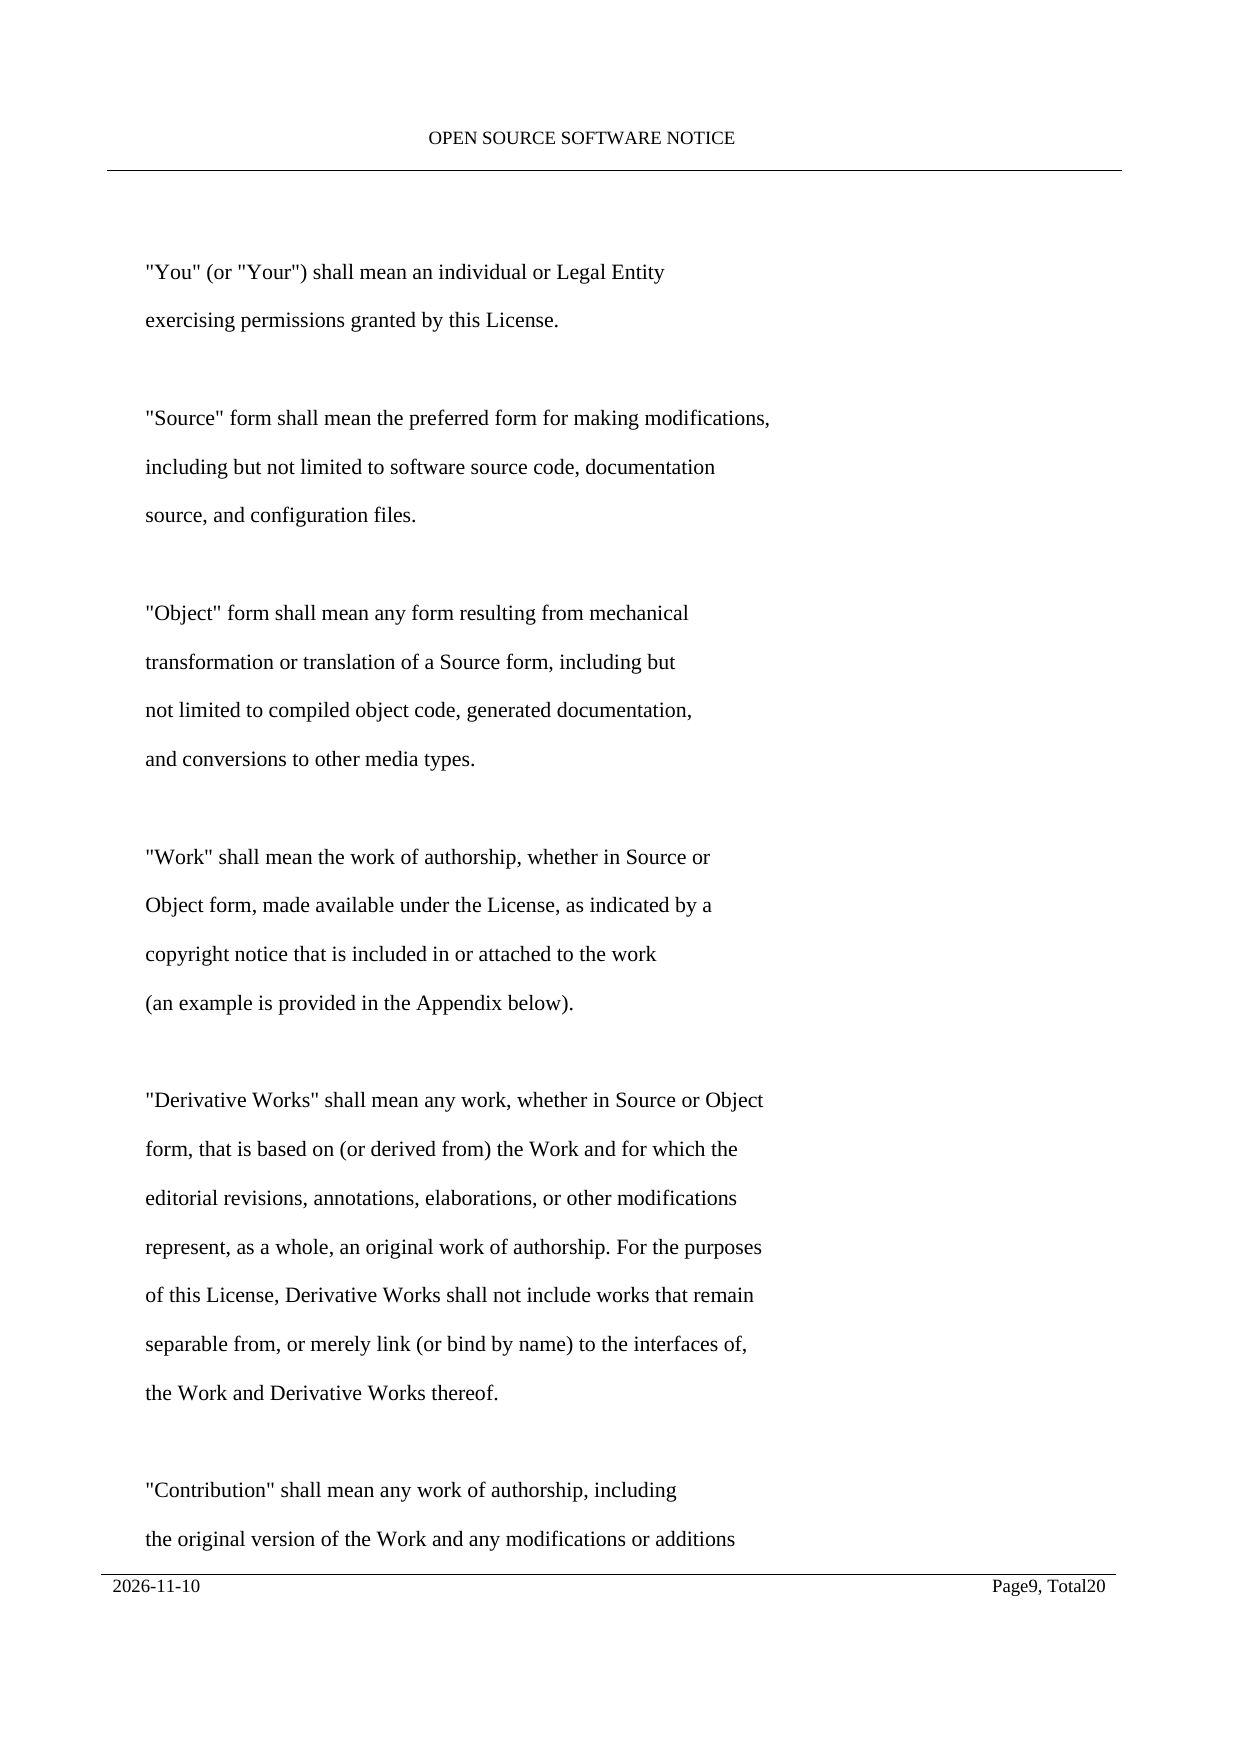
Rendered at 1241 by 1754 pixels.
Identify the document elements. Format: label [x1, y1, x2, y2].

text [112, 206, 1128, 1555]
